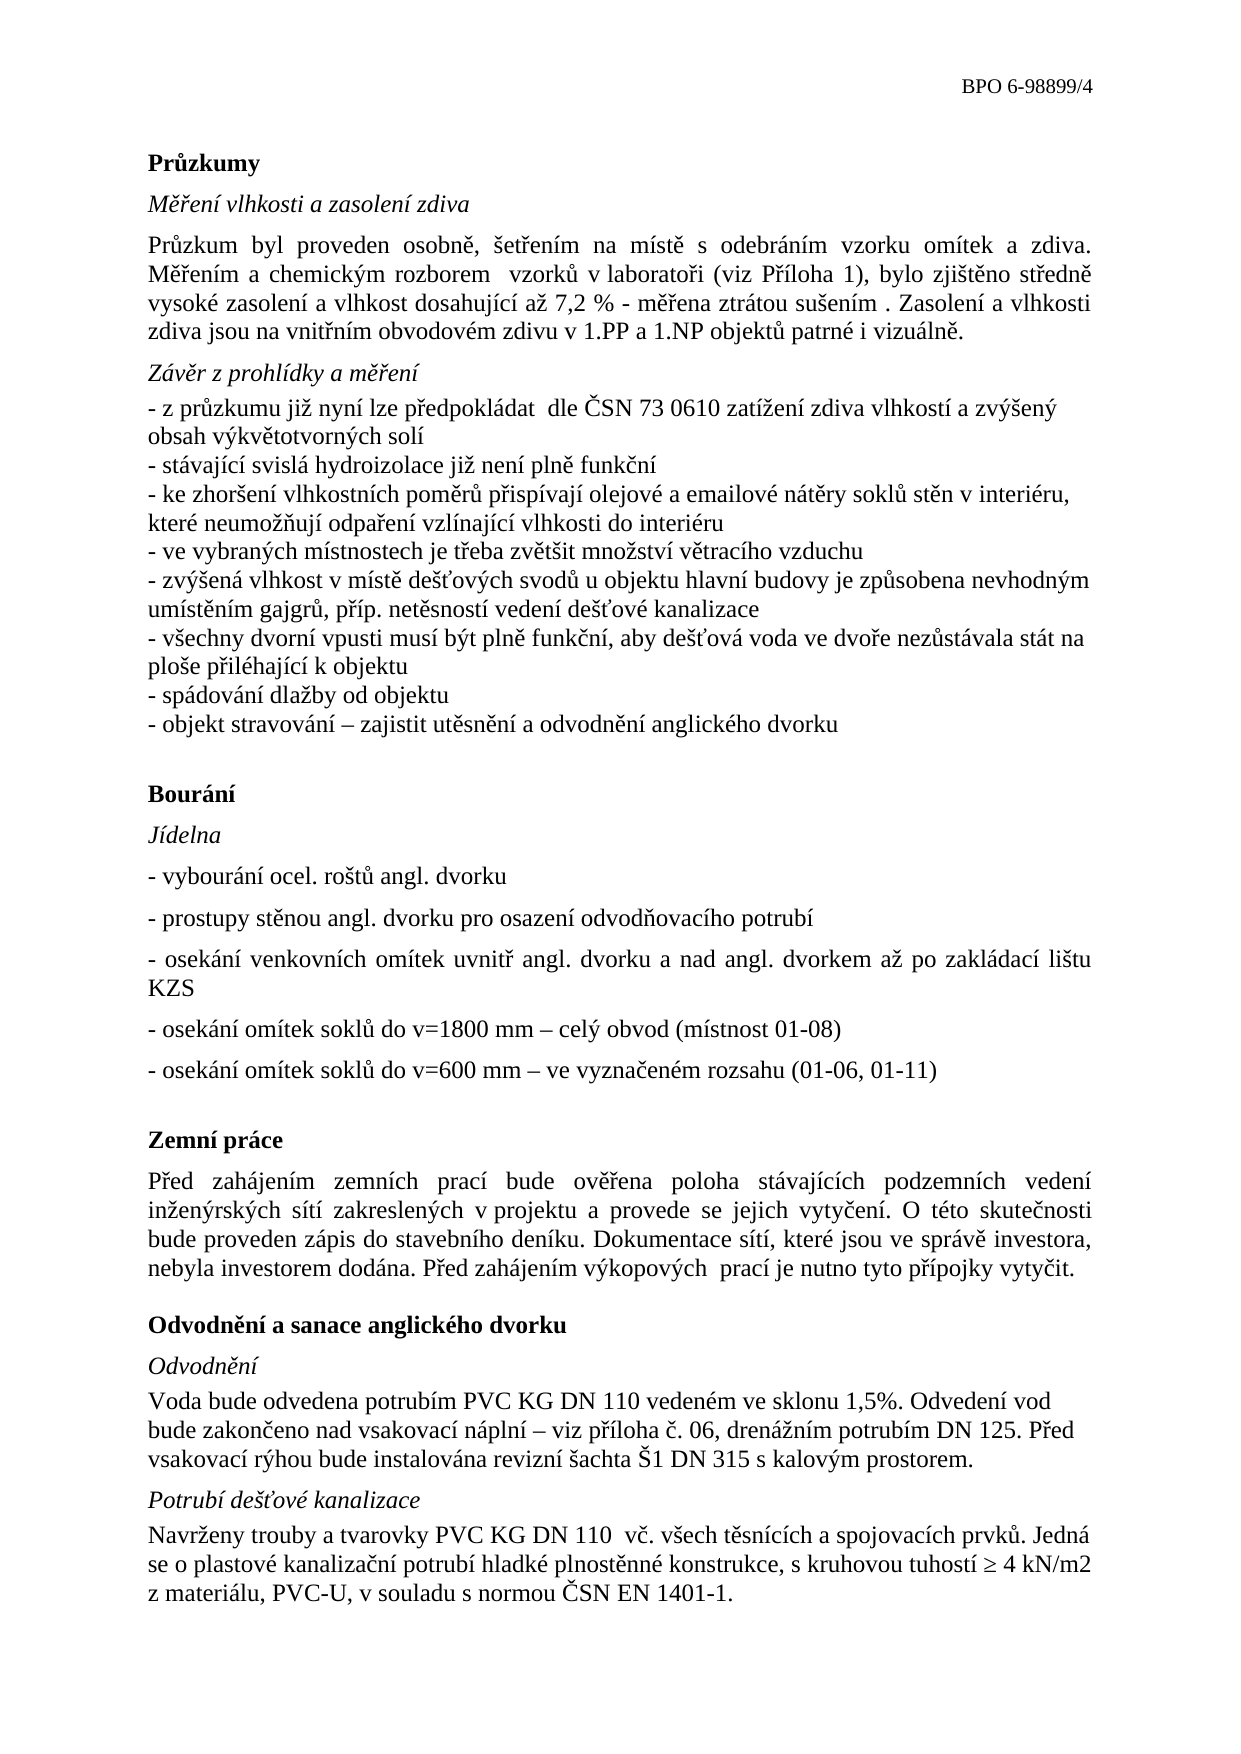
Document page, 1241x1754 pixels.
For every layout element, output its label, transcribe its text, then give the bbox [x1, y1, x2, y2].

text - vybourání ocel. roštů angl. dvorku [148, 861, 1093, 890]
text Před zahájením zemních prací bude ověřena poloha stávajících podzemních vedení inženýrských sítí zakreslených v projektu a provede se jejich vytyčení. O této skutečnosti bude proveden zápis do stavebního deníku. Dokumentace sítí, které jsou ve správě investora, nebyla investorem dodána. Před zahájením výkopových prací je nutno tyto přípojky vytyčit. [148, 1166, 1093, 1281]
subtitle Závěr z prohlídky a měření [148, 358, 1093, 386]
text - objekt stravování – zajistit utěsnění a odvodnění anglického dvorku [148, 709, 1093, 738]
text - všechny dvorní vpusti musí být plně funkční, aby dešťová voda ve dvoře nezůstávala stát na ploše přiléhající k objektu [148, 623, 1093, 680]
text - z průzkumu již nyní lze předpokládat dle ČSN 73 0610 zatížení zdiva vlhkostí a zvýšený obsah výkvětotvorných solí [148, 393, 1093, 450]
text - ke zhoršení vlhkostních poměrů přispívají olejové a emailové nátěry soklů stěn v interiéru, které neumožňují odpaření vzlínající vlhkosti do interiéru [148, 479, 1093, 536]
subtitle Odvodnění [148, 1351, 1093, 1380]
list Bourání [148, 779, 1093, 808]
text - osekání omítek soklů do v=1800 mm – celý obvod (místnost 01-08) [148, 1014, 1093, 1043]
text - osekání venkovních omítek uvnitř angl. dvorku a nad angl. dvorkem až po zakládací lištu KZS [148, 944, 1093, 1001]
subtitle Měření vlhkosti a zasolení zdiva [148, 189, 1093, 218]
text Navrženy trouby a tvarovky PVC KG DN 110 vč. všech těsnících a spojovacích prvků. Jedná se o plastové kanalizační potrubí hladké plnostěnné konstrukce, s kruhovou tuhostí ≥ 4 kN/m2 z materiálu, PVC-U, v souladu s normou ČSN EN 1401-1. [148, 1520, 1093, 1606]
text - osekání omítek soklů do v=600 mm – ve vyznačeném rozsahu (01-06, 01-11) [148, 1055, 1093, 1084]
text Voda bude odvedena potrubím PVC KG DN 110 vedeném ve sklonu 1,5%. Odvedení vod bude zakončeno nad vsakovací náplní – viz příloha č. 06, drenážním potrubím DN 125. Před vsakovací rýhou bude instalována revizní šachta Š1 DN 315 s kalovým prostorem. [148, 1386, 1093, 1473]
text - spádování dlažby od objektu [148, 680, 1093, 709]
list Odvodnění a sanace anglického dvorku [148, 1310, 1093, 1339]
text - ve vybraných místnostech je třeba zvětšit množství větracího vzduchu [148, 536, 1093, 565]
text - stávající svislá hydroizolace již není plně funkční [148, 450, 1093, 479]
text - prostupy stěnou angl. dvorku pro osazení odvodňovacího potrubí [148, 903, 1093, 931]
text - zvýšená vlhkost v místě dešťových svodů u objektu hlavní budovy je způsobena nevhodným umístěním gajgrů, příp. netěsností vedení dešťové kanalizace [148, 565, 1093, 623]
list Zemní práce [148, 1125, 1093, 1154]
subtitle Jídelna [148, 820, 1093, 849]
subtitle Potrubí dešťové kanalizace [148, 1485, 1093, 1514]
list Průzkumy [148, 148, 1093, 176]
text Průzkum byl proveden osobně, šetřením na místě s odebráním vzorku omítek a zdiva. Měřením a chemickým rozborem vzorků v laboratoři (viz Příloha 1), bylo zjištěno středně vysoké zasolení a vlhkost dosahující až 7,2 % - měřena ztrátou sušením . Zasolení a vlhkosti zdiva jsou na vnitřním obvodovém zdivu v 1.PP a 1.NP objektů patrné i vizuálně. [148, 230, 1093, 345]
